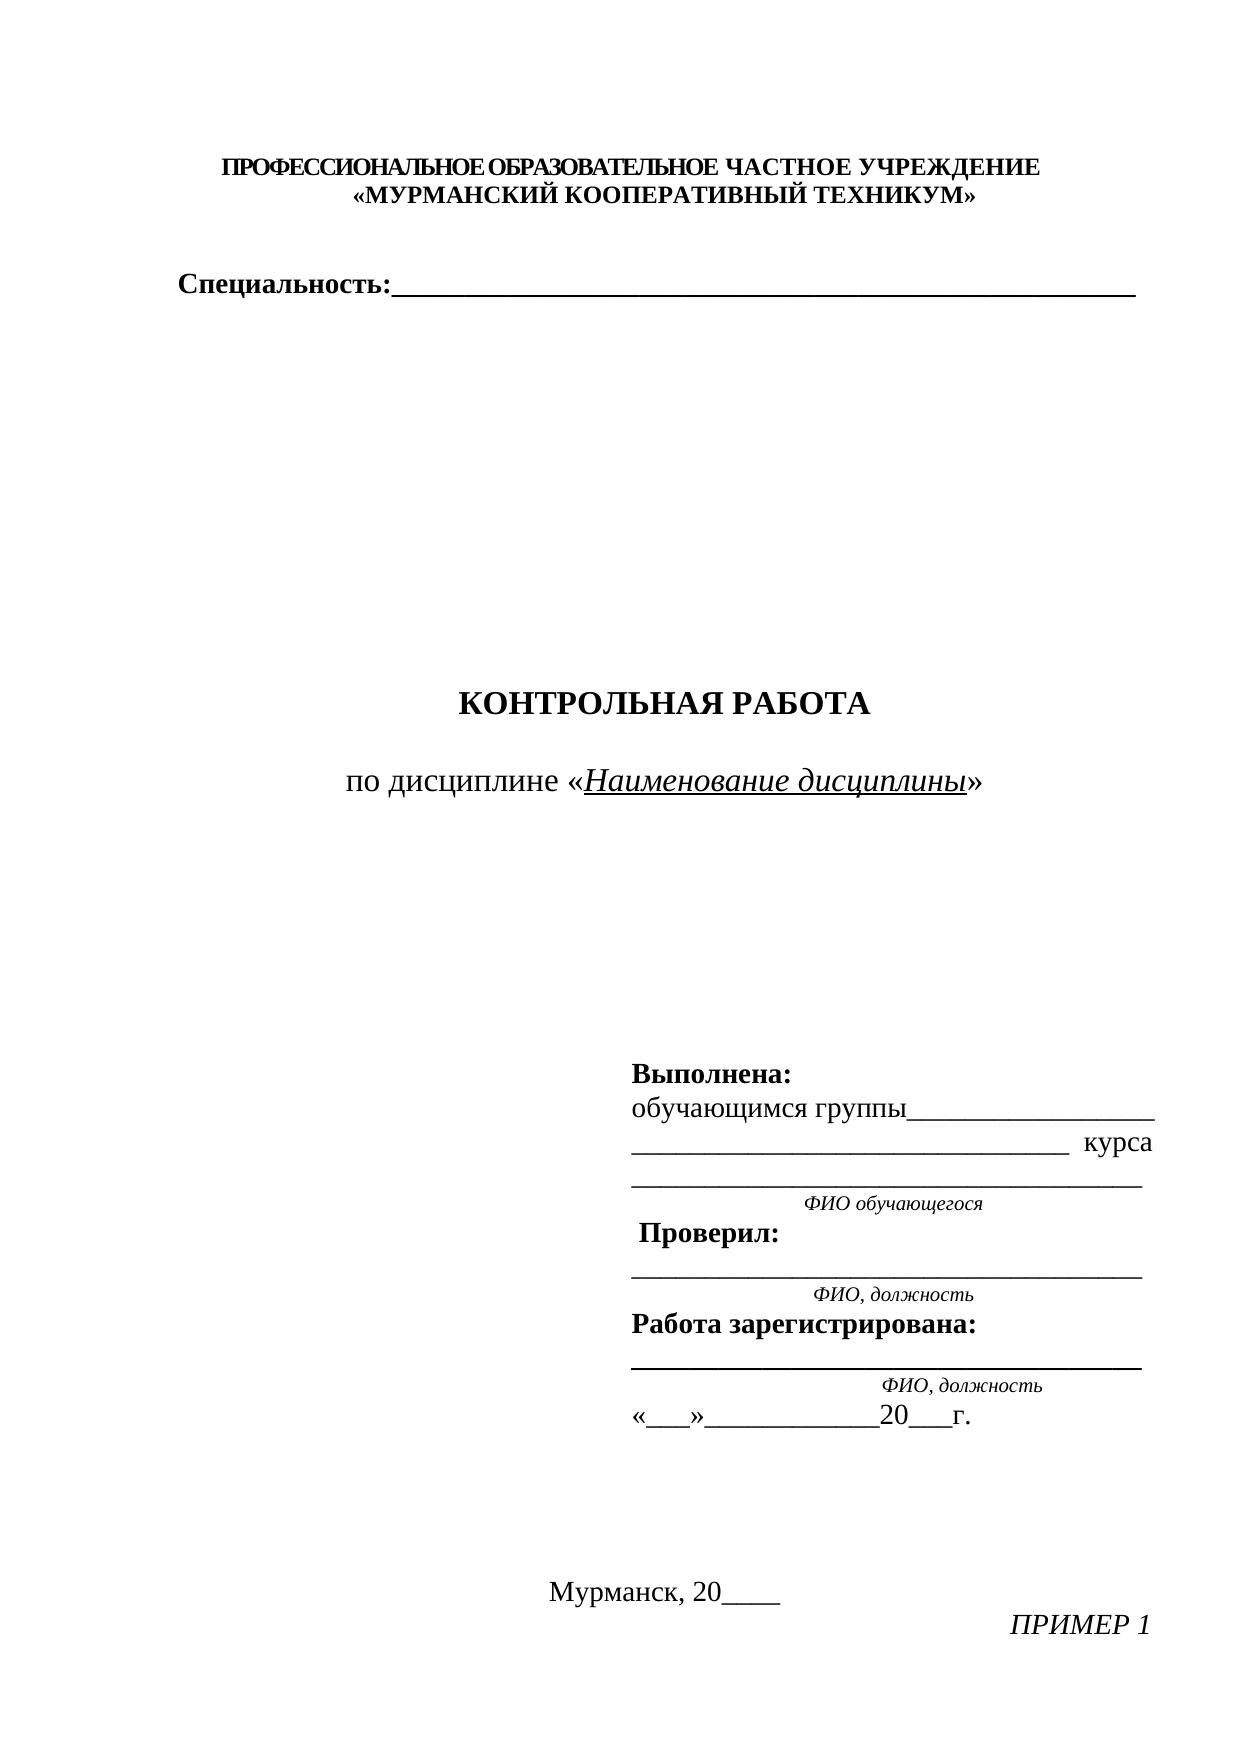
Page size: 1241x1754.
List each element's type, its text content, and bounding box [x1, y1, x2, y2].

text КОНТРОЛЬНАЯ РАБОТА [177, 683, 1152, 722]
text ПРИМЕР 1 [177, 1607, 1152, 1641]
text Специальность:___________________________________________________ [177, 267, 1152, 300]
text по дисциплине «Наименование дисциплины» [177, 760, 1152, 798]
text Мурманск, 20____ [177, 1574, 1152, 1607]
text «МУРМАНСКИЙ КООПЕРАТИВНЫЙ ТЕХНИКУМ» [177, 180, 1152, 209]
text ПРОФЕССИОНАЛЬНОЕ ОБРАЗОВАТЕЛЬНОЕ ЧАСТНОЕ УЧРЕЖДЕНИЕ [177, 152, 1152, 180]
table_header Выполнена: обучающимся группы_________________ ______________________________ курса ___________________________________ ФИО обучающегося Проверил: ___________________________________ ФИО, должность Работа зарегистрирована: ___________________________________ ФИО, должность «___»____________20___г. [620, 1057, 1167, 1431]
